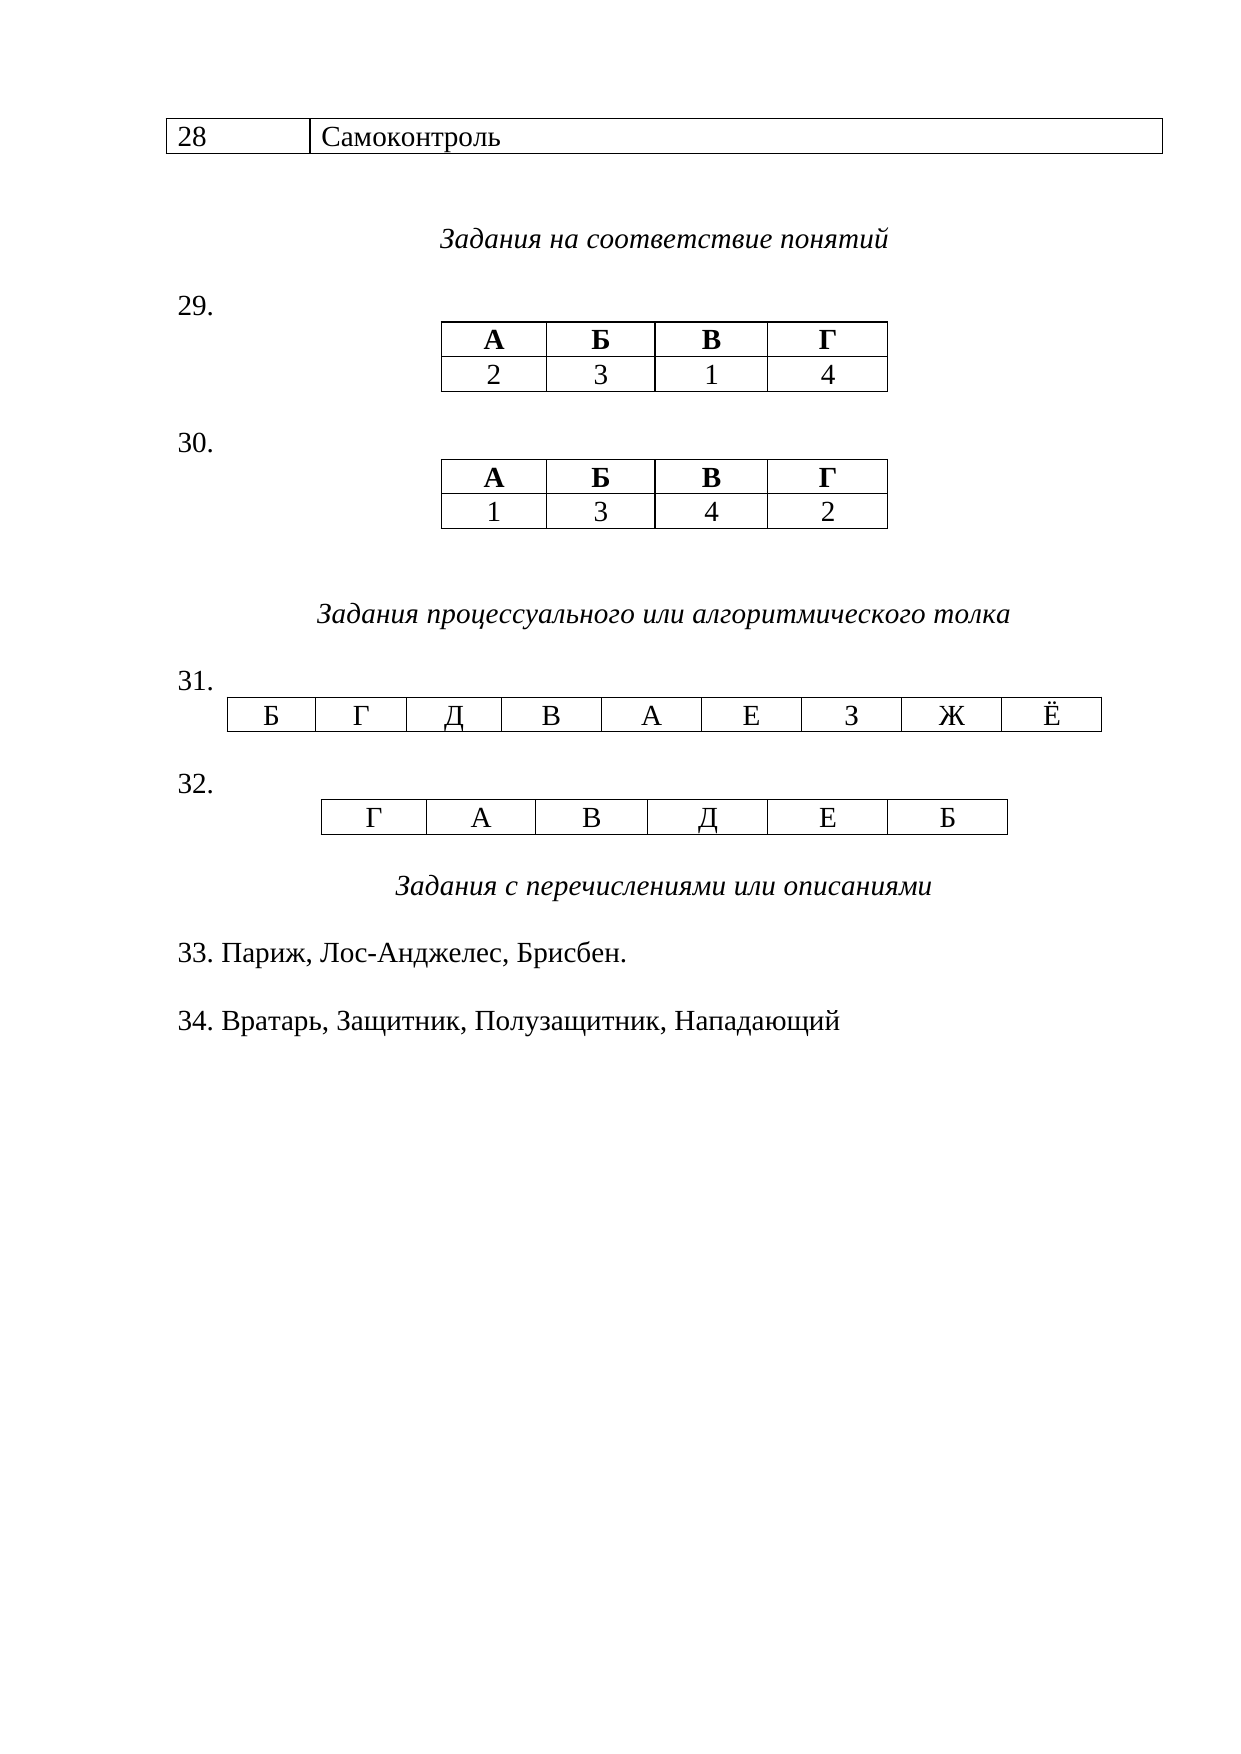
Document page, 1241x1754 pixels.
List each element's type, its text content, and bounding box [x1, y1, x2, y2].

table_header А [602, 698, 701, 731]
table_header Б [888, 800, 1007, 834]
table_header В [656, 323, 767, 356]
text 34. Вратарь, Защитник, Полузащитник, Нападающий [177, 1003, 1152, 1036]
text 33. Париж, Лос-Анджелес, Брисбен. [177, 936, 1152, 969]
table_header Б [228, 698, 315, 731]
table_cell 2 [442, 357, 546, 391]
table_cell Самоконтроль [311, 119, 1162, 153]
table_header А [442, 460, 546, 493]
table_cell 4 [768, 357, 887, 391]
table_cell 3 [547, 494, 654, 528]
text Задания с перечислениями или описаниями [177, 868, 1152, 902]
table_header Ж [902, 698, 1001, 731]
text 29. [177, 288, 1152, 321]
table_header Б [547, 460, 654, 493]
table_cell 3 [547, 357, 654, 391]
table_header З [802, 698, 901, 731]
table_header Ё [1002, 698, 1101, 731]
table_cell 4 [656, 494, 767, 528]
text 32. [177, 766, 1152, 799]
text Задания процессуального или алгоритмического толка [177, 596, 1152, 629]
table_cell 2 [768, 494, 887, 528]
table_cell 28 [167, 119, 309, 153]
table_header В [502, 698, 601, 731]
table_header А [427, 800, 535, 834]
table_header Г [322, 800, 426, 834]
table_header А [442, 323, 546, 356]
table_header Е [768, 800, 887, 834]
table_header Г [316, 698, 406, 731]
table_header В [656, 460, 767, 493]
text Задания на соответствие понятий [177, 221, 1152, 254]
table_header Г [768, 323, 887, 356]
table_header В [536, 800, 647, 834]
text 30. [177, 425, 1152, 459]
table_cell 1 [442, 494, 546, 528]
table_cell 1 [656, 357, 767, 391]
table_header Д [407, 698, 501, 731]
table_header Г [768, 460, 887, 493]
table_header Б [547, 323, 654, 356]
text 31. [177, 663, 1152, 697]
table_header Д [648, 800, 767, 834]
table_header Е [702, 698, 801, 731]
